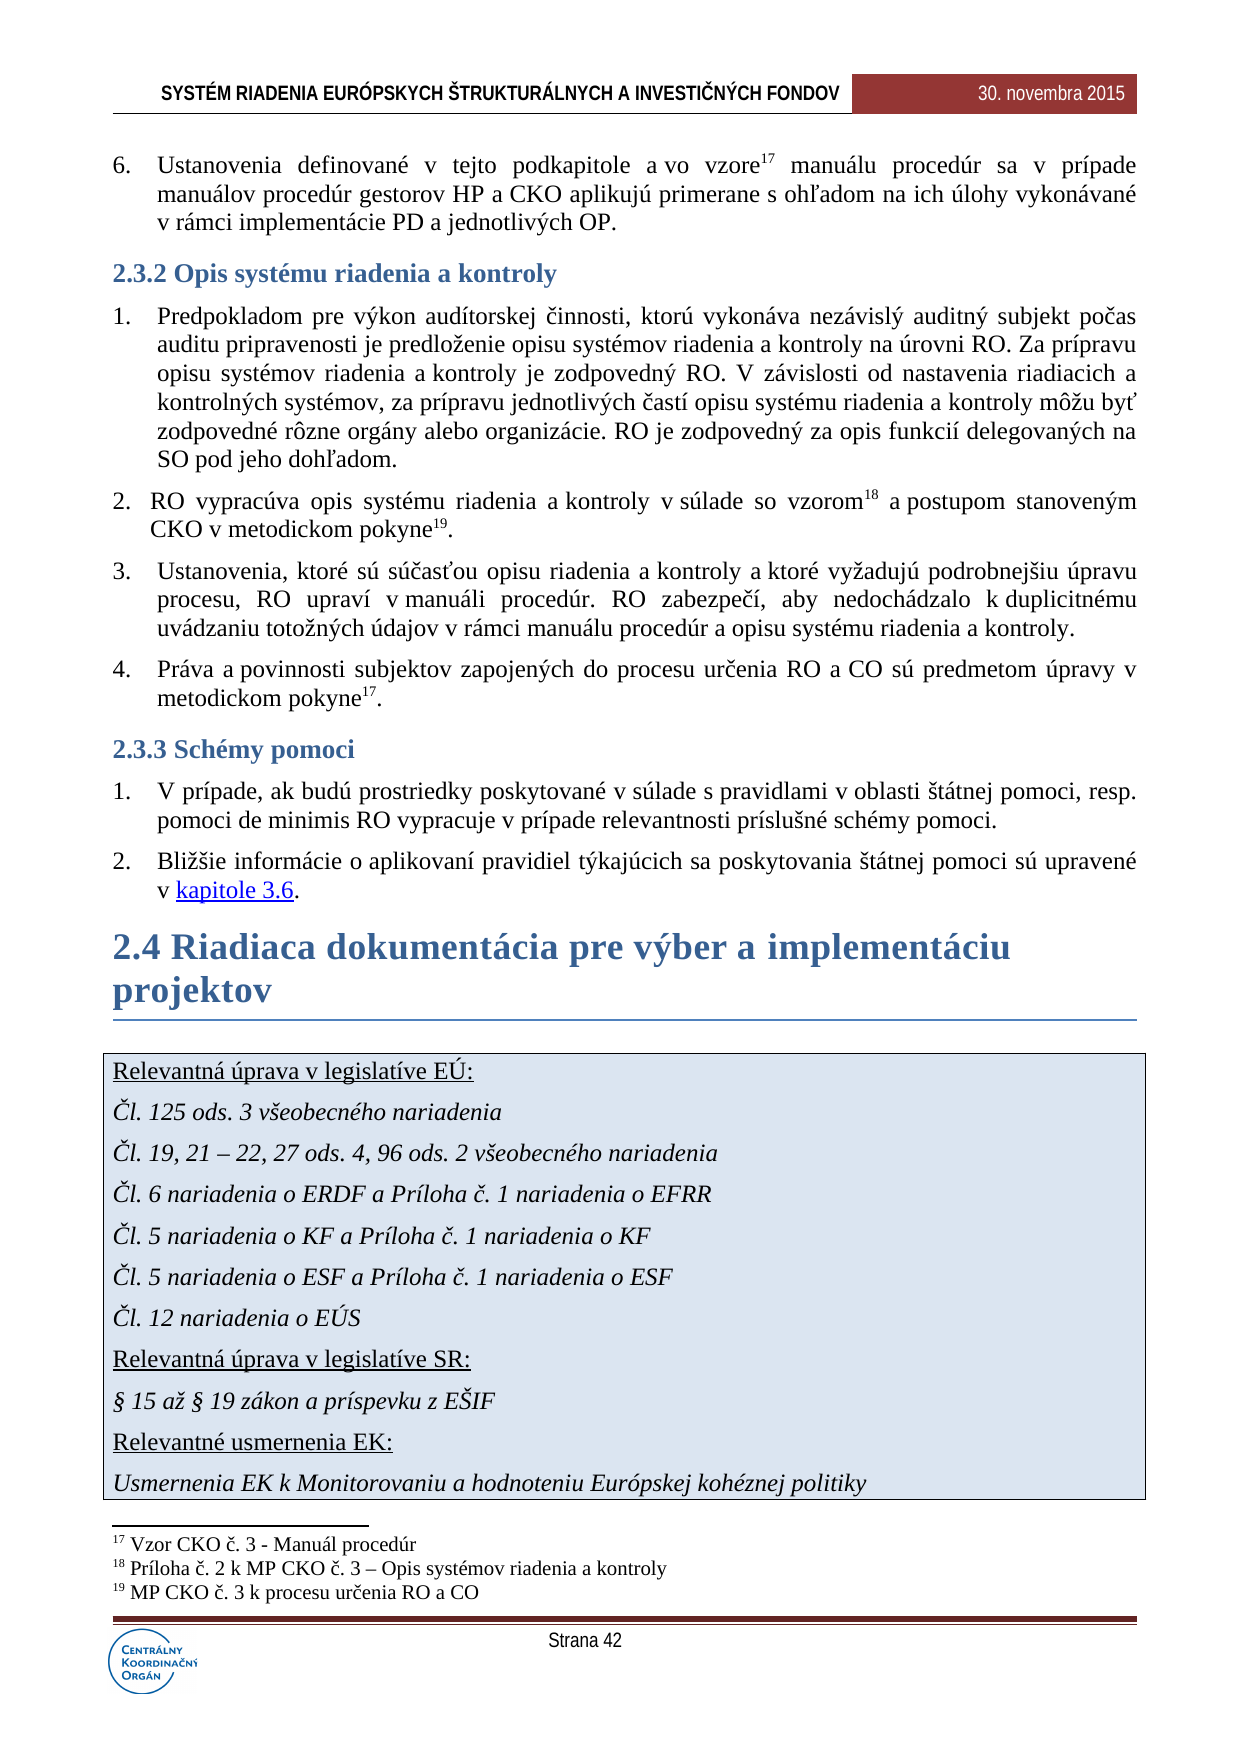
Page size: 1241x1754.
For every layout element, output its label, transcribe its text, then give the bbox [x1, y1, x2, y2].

text Čl. 5 nariadenia o KF a Príloha č. 1 nariadenia o KF [104, 1218, 1145, 1249]
text Relevantná úprava v legislatíve SR: [104, 1341, 1145, 1373]
list RO vypracúva opis systému riadenia a kontroly v súlade so vzorom a postupom stanoveným CKO v metodickom pokyne. [112, 486, 1137, 543]
text Čl. 6 nariadenia o ERDF a Príloha č. 1 nariadenia o EFRR [104, 1176, 1145, 1208]
text § 15 až § 19 zákon a príspevku z EŠIF [104, 1383, 1145, 1414]
list Ustanovenia, ktoré sú súčasťou opisu riadenia a kontroly a ktoré vyžadujú podrobnejšiu úpravu procesu, RO upraví v manuáli procedúr. RO zabezpečí, aby nedochádzalo k duplicitnému uvádzaniu totožných údajov v rámci manuálu procedúr a opisu systému riadenia a kontroly. [112, 556, 1137, 642]
text Čl. 125 ods. 3 všeobecného nariadenia [104, 1094, 1145, 1126]
text Relevantné usmernenia EK: [104, 1424, 1145, 1456]
list Práva a povinnosti subjektov zapojených do procesu určenia RO a CO sú predmetom úpravy v metodickom pokyne17. [112, 654, 1137, 712]
text Usmernenia EK k Monitorovaniu a hodnoteniu Európskej kohéznej politiky [104, 1465, 1145, 1499]
text Čl. 5 nariadenia o ESF a Príloha č. 1 nariadenia o ESF [104, 1259, 1145, 1291]
picture [106, 1627, 198, 1693]
text Čl. 12 nariadenia o EÚS [104, 1300, 1145, 1332]
text 2.4 Riadiaca dokumentácia pre výber a implementáciu projektov [112, 925, 1137, 1021]
list V prípade, ak budú prostriedky poskytované v súlade s pravidlami v oblasti štátnej pomoci, resp. pomoci de minimis RO vypracuje v prípade relevantnosti príslušné schémy pomoci. [112, 776, 1137, 834]
list Predpokladom pre výkon audítorskej činnosti, ktorú vykonáva nezávislý auditný subjekt počas auditu pripravenosti je predloženie opisu systémov riadenia a kontroly na úrovni RO. Za prípravu opisu systémov riadenia a kontroly je zodpovedný RO. V závislosti od nastavenia riadiacich a kontrolných systémov, za prípravu jednotlivých častí opisu systému riadenia a kontroly môžu byť zodpovedné rôzne orgány alebo organizácie. RO je zodpovedný za opis funkcií delegovaných na SO pod jeho dohľadom. [112, 301, 1137, 473]
text 2.3.3 Schémy pomoci [112, 733, 1137, 764]
list Bližšie informácie o aplikovaní pravidiel týkajúcich sa poskytovania štátnej pomoci sú upravené v kapitole 3.6. [112, 846, 1137, 904]
text 2.3.2 Opis systému riadenia a kontroly [112, 257, 1137, 288]
text Relevantná úprava v legislatíve EÚ: [104, 1054, 1145, 1084]
text Čl. 19, 21 – 22, 27 ods. 4, 96 ods. 2 všeobecného nariadenia [104, 1135, 1145, 1167]
list Ustanovenia definované v tejto podkapitole a vo vzore manuálu procedúr sa v prípade manuálov procedúr gestorov HP a CKO aplikujú primerane s ohľadom na ich úlohy vykonávané v rámci implementácie PD a jednotlivých OP. [112, 150, 1137, 236]
